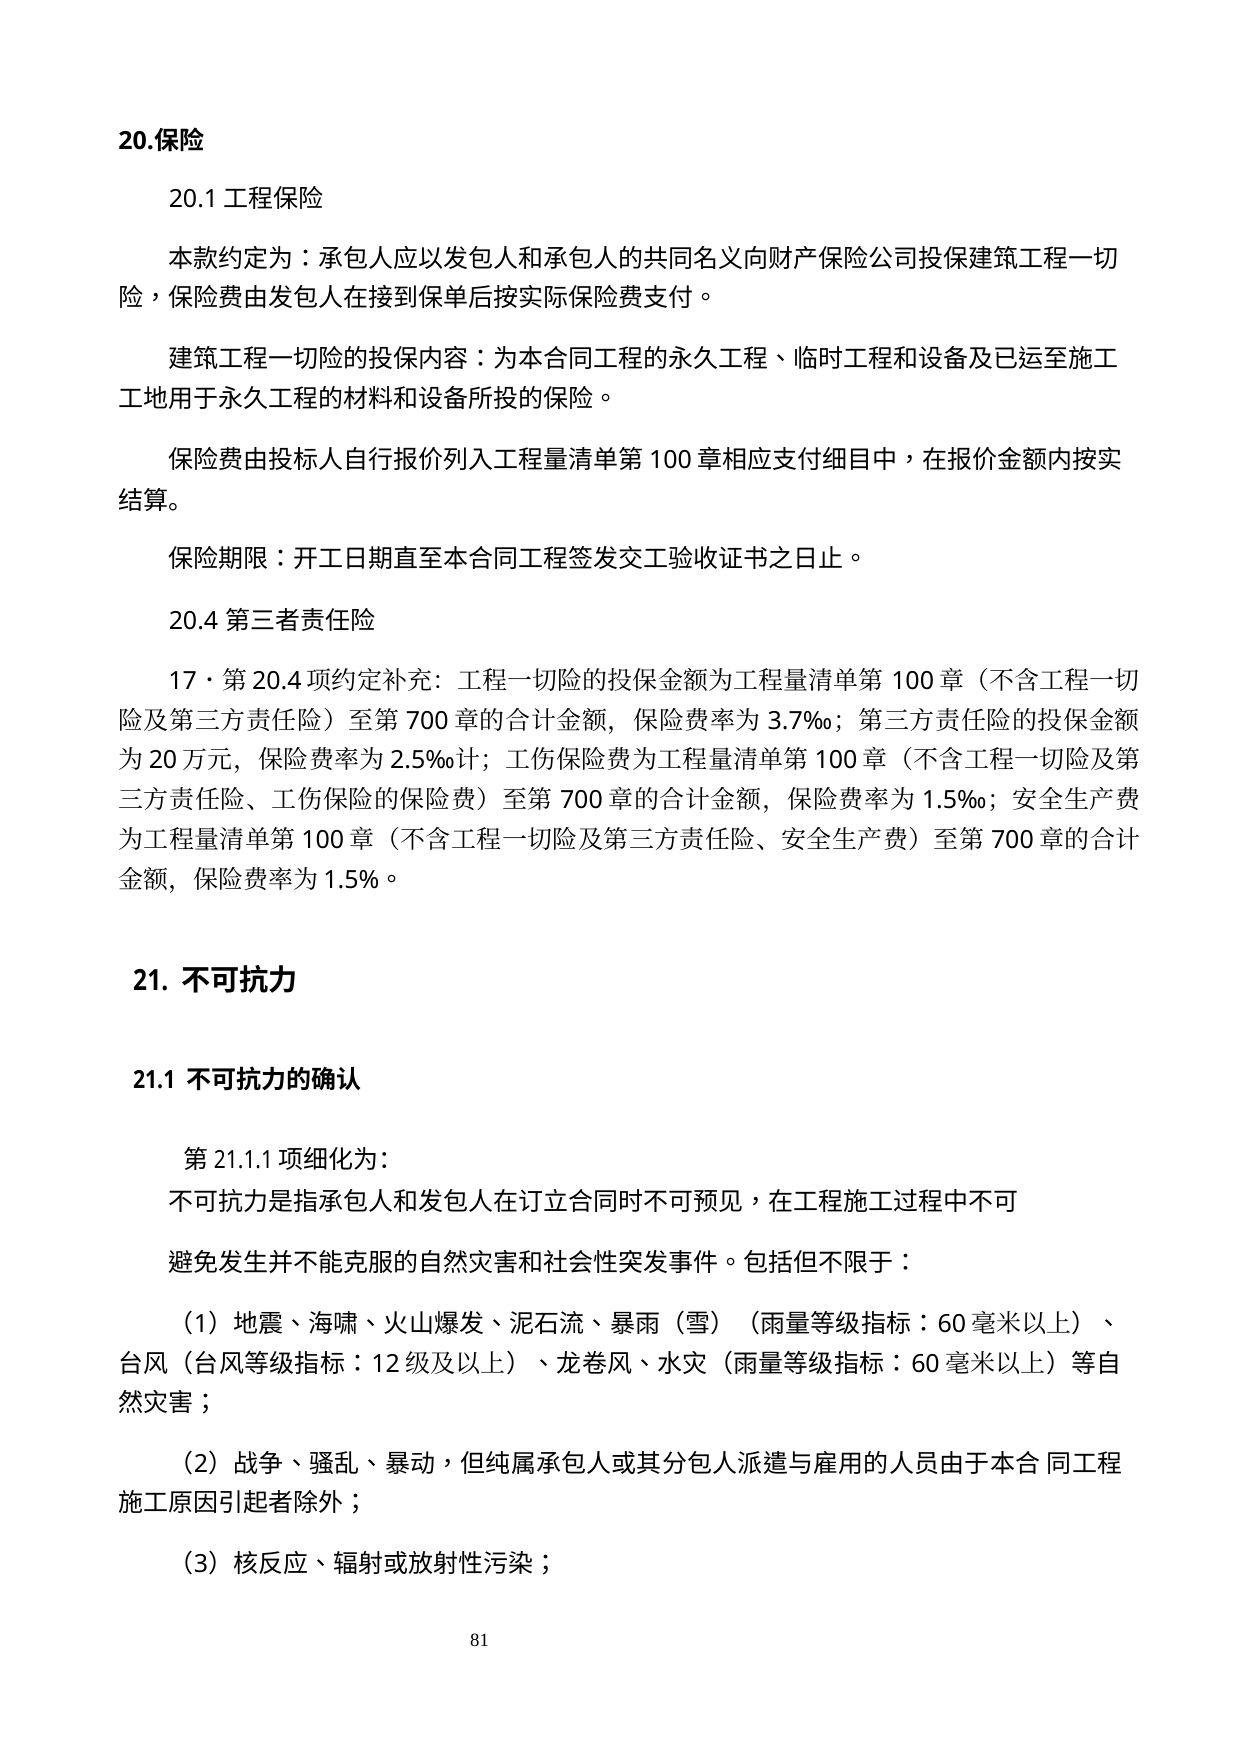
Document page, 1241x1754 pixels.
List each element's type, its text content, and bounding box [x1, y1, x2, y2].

text 21.1 不可抗力的确认 [133, 1058, 1124, 1098]
text 本款约定为：承包人应以发包人和承包人的共同名义向财产保险公司投保建筑工程一切险，保险费由发包人在接到保单后按实际保险费支付。 [118, 238, 1122, 318]
text （2）战争、骚乱、暴动，但纯属承包人或其分包人派遣与雇用的人员由于本合 同工程施工原因引起者除外； [118, 1443, 1122, 1522]
text 保险期限：开工日期直至本合同工程签发交工验收证书之日止。 [118, 539, 1122, 579]
text 保险费由投标人自行报价列入工程量清单第100章相应支付细目中，在报价金额内按实结算。 [118, 439, 1122, 518]
text （1）地震、海啸、火山爆发、泥石流、暴雨（雪）（雨量等级指标：60毫米以上）、台风（台风等级指标：12级及以上）、龙卷风、水灾（雨量等级指标：60毫米以上）等自 然灾害； [118, 1303, 1122, 1422]
text 建筑工程一切险的投保内容：为本合同工程的永久工程、临时工程和设备及已运至施工工地用于永久工程的材料和设备所投的保险。 [118, 338, 1122, 418]
text 20.1工程保险 [118, 178, 1122, 217]
text （3）核反应、辐射或放射性污染； [118, 1543, 1122, 1583]
text 第 21.1.1 项细化为： [183, 1137, 1105, 1177]
text 21. 不可抗力 [133, 938, 1124, 1017]
text 避免发生并不能克服的自然灾害和社会性突发事件。包括但不限于： [118, 1242, 1122, 1282]
text 20.保险 [118, 119, 1122, 159]
text 20.4 第三者责任险 [118, 599, 1122, 639]
list 第20.4项约定补充：工程一切险的投保金额为工程量清单第100章（不含工程一切险及第三方责任险）至第700章的合计金额，保险费率为3.7‰；第三方责任险的投保金额为20万元，保险费率为2.5‰计；工伤保险费为工程量清单第100章（不含工程一切险及第三方责任险、工伤保险的保险费）至第700章的合计金额，保险费率为1.5‰；安全生产费为工程量清单第100章（不含工程一切险及第三方责任险、安全生产费）至第700章的合计金额，保险费率为1.5%。 [118, 660, 1141, 898]
text 不可抗力是指承包人和发包人在订立合同时不可预见，在工程施工过程中不可 [118, 1182, 1122, 1222]
